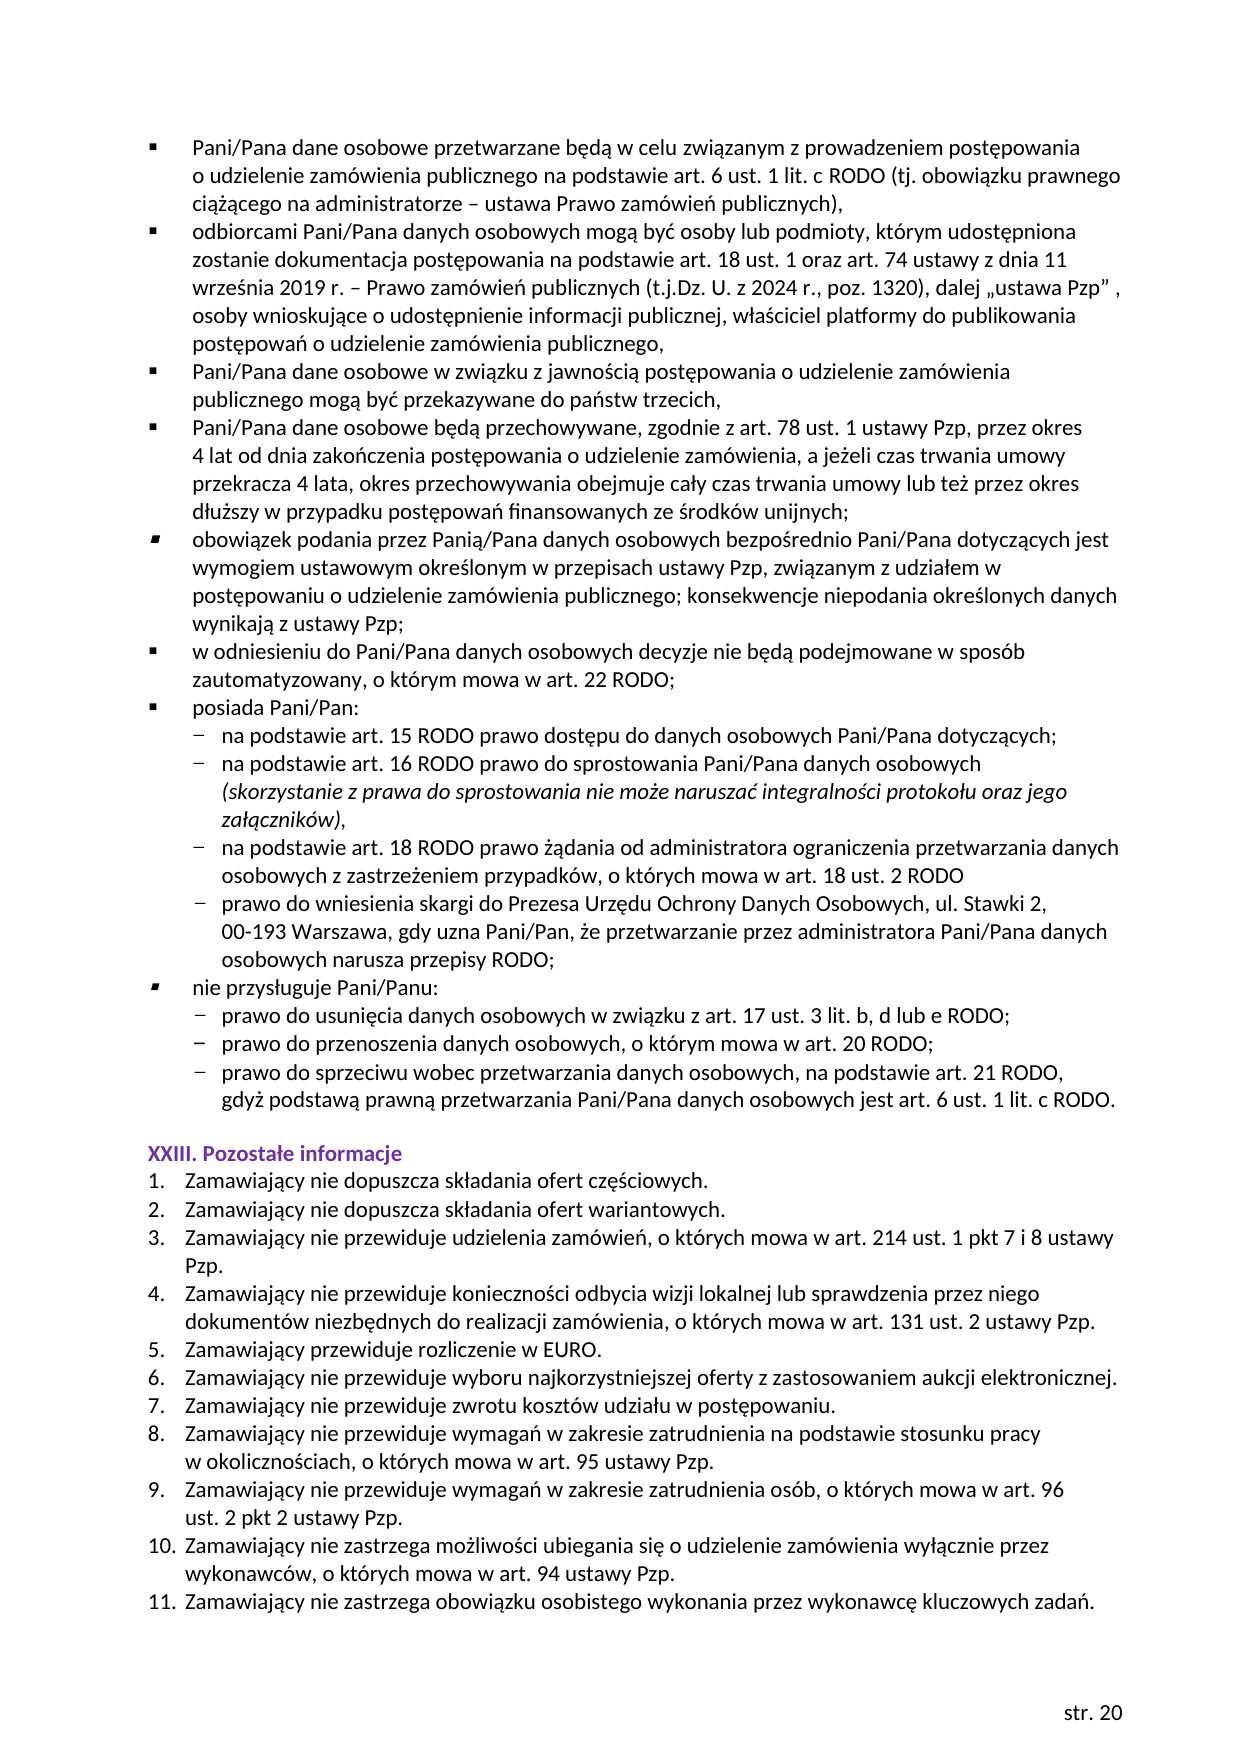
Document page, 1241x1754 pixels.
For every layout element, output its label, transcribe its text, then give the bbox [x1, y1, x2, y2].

list prawo do sprzeciwu wobec przetwarzania danych osobowych, na podstawie art. 21 RODO, gdyż podstawą prawną przetwarzania Pani/Pana danych osobowych jest art. 6 ust. 1 lit. c RODO. [192, 1058, 1122, 1114]
list odbiorcami Pani/Pana danych osobowych mogą być osoby lub podmioty, którym udostępniona zostanie dokumentacja postępowania na podstawie art. 18 ust. 1 oraz art. 74 ustawy z dnia 11 września 2019 r. – Prawo zamówień publicznych (t.j.Dz. U. z 2024 r., poz. 1320), dalej „ustawa Pzp” , osoby wnioskujące o udostępnienie informacji publicznej, właściciel platformy do publikowania postępowań o udzielenie zamówienia publicznego, [148, 217, 1122, 357]
list Zamawiający nie przewiduje wyboru najkorzystniejszej oferty z zastosowaniem aukcji elektronicznej. [148, 1363, 1122, 1391]
list (skorzystanie z prawa do sprostowania nie może naruszać integralności protokołu oraz jego załączników), [221, 777, 1122, 833]
subtitle XXIII. Pozostałe informacje [148, 1139, 1122, 1167]
list posiada Pani/Pan: [148, 693, 1122, 721]
list prawo do przenoszenia danych osobowych, o którym mowa w art. 20 RODO; [192, 1029, 1122, 1058]
list obowiązek podania przez Panią/Pana danych osobowych bezpośrednio Pani/Pana dotyczących jest wymogiem ustawowym określonym w przepisach ustawy Pzp, związanym z udziałem w postępowaniu o udzielenie zamówienia publicznego; konsekwencje niepodania określonych danych wynikają z ustawy Pzp; [148, 525, 1122, 637]
list na podstawie art. 15 RODO prawo dostępu do danych osobowych Pani/Pana dotyczących; [192, 721, 1122, 749]
list Zamawiający nie przewiduje zwrotu kosztów udziału w postępowaniu. [148, 1391, 1122, 1419]
list na podstawie art. 16 RODO prawo do sprostowania Pani/Pana danych osobowych [192, 749, 1122, 777]
list Zamawiający nie przewiduje wymagań w zakresie zatrudnienia osób, o których mowa w art. 96 ust. 2 pkt 2 ustawy Pzp. [148, 1475, 1122, 1531]
list Zamawiający nie przewiduje udzielenia zamówień, o których mowa w art. 214 ust. 1 pkt 7 i 8 ustawy Pzp. [148, 1223, 1122, 1279]
list Zamawiający nie dopuszcza składania ofert wariantowych. [148, 1195, 1122, 1223]
list nie przysługuje Pani/Panu: [148, 973, 1122, 1002]
list Zamawiający nie przewiduje wymagań w zakresie zatrudnienia na podstawie stosunku pracy w okolicznościach, o których mowa w art. 95 ustawy Pzp. [148, 1419, 1122, 1475]
list Pani/Pana dane osobowe będą przechowywane, zgodnie z art. 78 ust. 1 ustawy Pzp, przez okres 4 lat od dnia zakończenia postępowania o udzielenie zamówienia, a jeżeli czas trwania umowy przekracza 4 lata, okres przechowywania obejmuje cały czas trwania umowy lub też przez okres dłuższy w przypadku postępowań finansowanych ze środków unijnych; [148, 413, 1122, 525]
list Zamawiający nie zastrzega możliwości ubiegania się o udzielenie zamówienia wyłącznie przez wykonawców, o których mowa w art. 94 ustawy Pzp. [148, 1531, 1122, 1587]
list prawo do usunięcia danych osobowych w związku z art. 17 ust. 3 lit. b, d lub e RODO; [192, 1002, 1122, 1029]
list prawo do wniesienia skargi do Prezesa Urzędu Ochrony Danych Osobowych, ul. Stawki 2, 00-193 Warszawa, gdy uzna Pani/Pan, że przetwarzanie przez administratora Pani/Pana danych osobowych narusza przepisy RODO; [192, 889, 1122, 973]
list Zamawiający nie zastrzega obowiązku osobistego wykonania przez wykonawcę kluczowych zadań. [148, 1587, 1122, 1615]
list Pani/Pana dane osobowe w związku z jawnością postępowania o udzielenie zamówienia publicznego mogą być przekazywane do państw trzecich, [148, 357, 1122, 413]
list Zamawiający nie dopuszcza składania ofert częściowych. [148, 1167, 1122, 1195]
list Pani/Pana dane osobowe przetwarzane będą w celu związanym z prowadzeniem postępowania o udzielenie zamówienia publicznego na podstawie art. 6 ust. 1 lit. c RODO (tj. obowiązku prawnego ciążącego na administratorze – ustawa Prawo zamówień publicznych), [148, 133, 1122, 217]
list Zamawiający przewiduje rozliczenie w EURO. [148, 1335, 1122, 1363]
list w odniesieniu do Pani/Pana danych osobowych decyzje nie będą podejmowane w sposób zautomatyzowany, o którym mowa w art. 22 RODO; [148, 637, 1122, 693]
list na podstawie art. 18 RODO prawo żądania od administratora ograniczenia przetwarzania danych osobowych z zastrzeżeniem przypadków, o których mowa w art. 18 ust. 2 RODO [192, 833, 1122, 889]
list Zamawiający nie przewiduje konieczności odbycia wizji lokalnej lub sprawdzenia przez niego dokumentów niezbędnych do realizacji zamówienia, o których mowa w art. 131 ust. 2 ustawy Pzp. [148, 1279, 1122, 1335]
